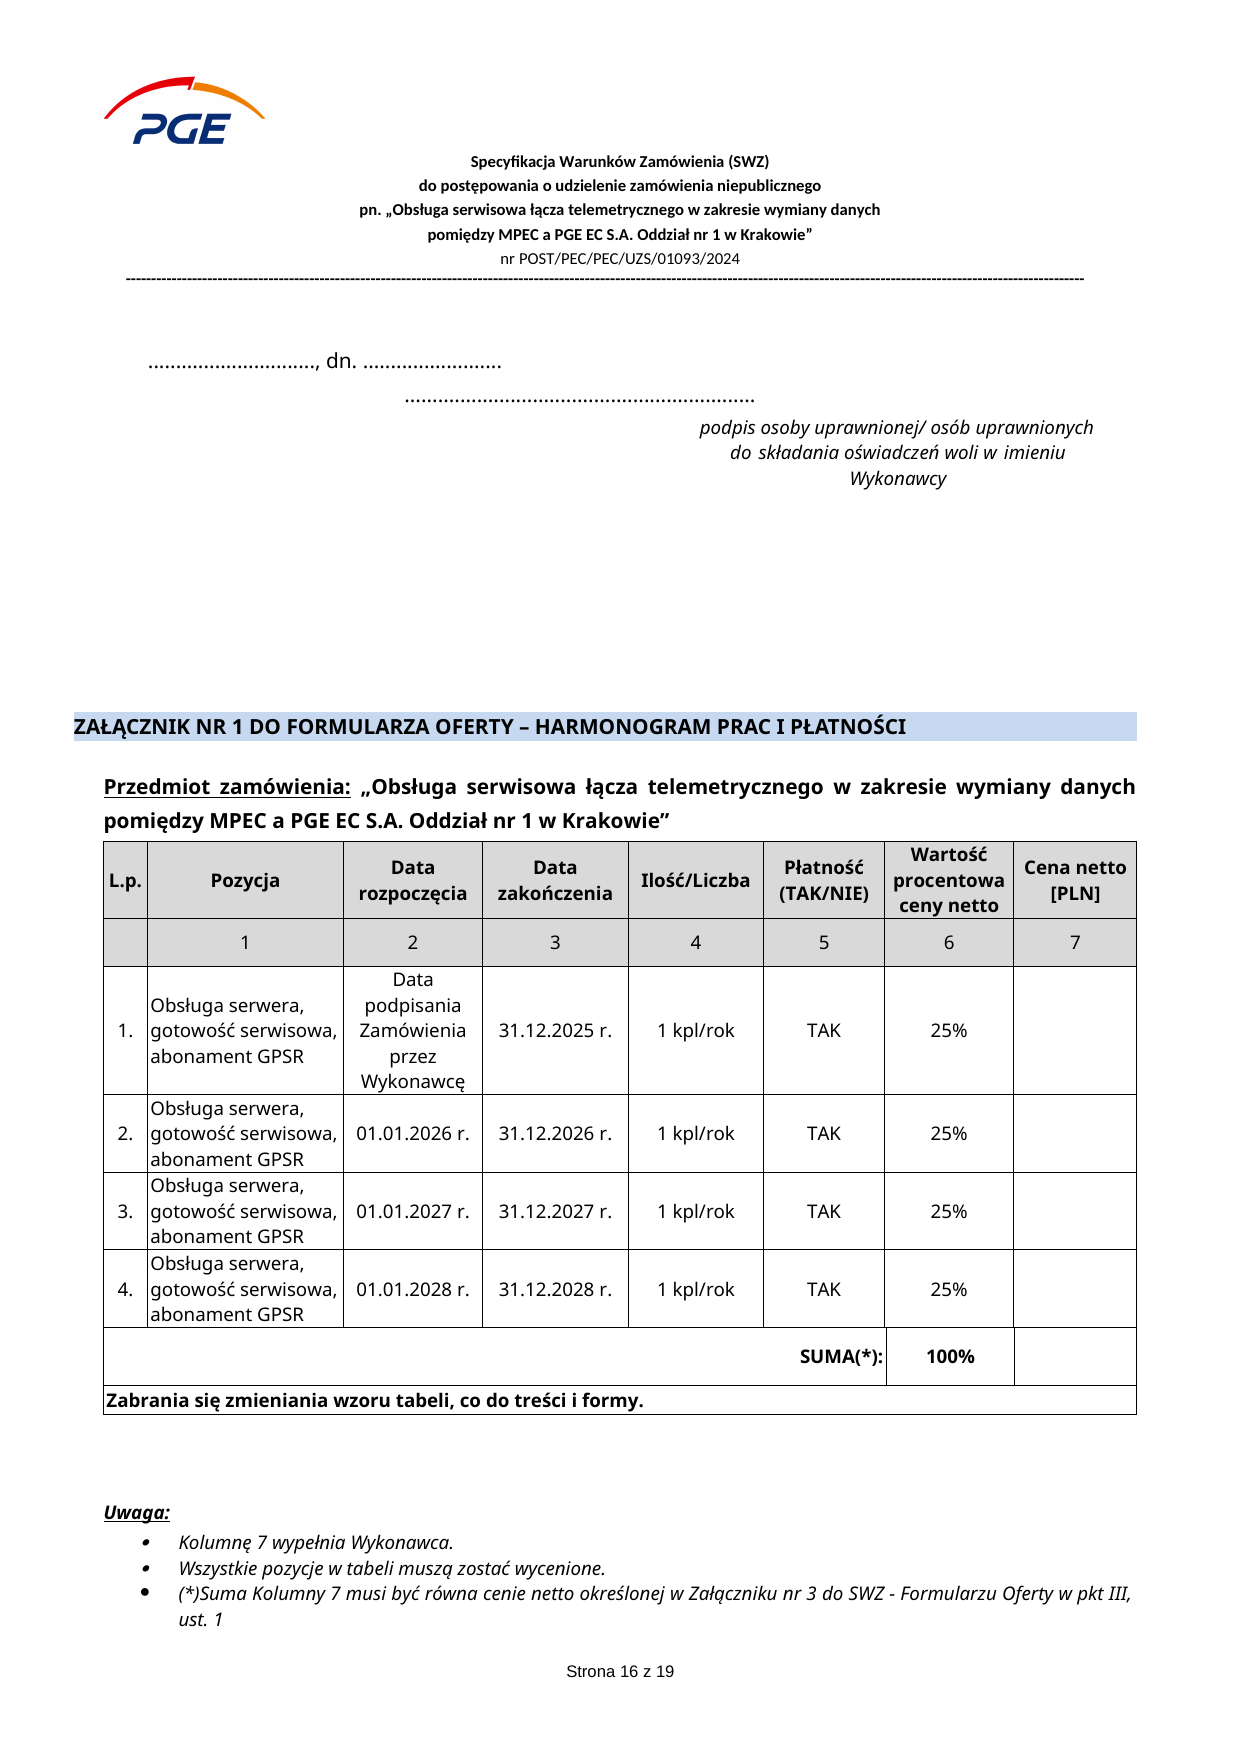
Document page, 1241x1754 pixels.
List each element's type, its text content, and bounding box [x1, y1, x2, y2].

table_cell 100% [887, 1328, 1014, 1385]
table_cell 1 [148, 919, 343, 966]
table_header L.p. [104, 842, 147, 918]
text Uwaga: [103, 1499, 1137, 1524]
table_cell Data podpisania Zamówienia przez Wykonawcę [344, 967, 482, 1094]
table_cell TAK [764, 1173, 884, 1249]
table_cell 6 [885, 919, 1013, 966]
table_cell 31.12.2027 r. [483, 1173, 628, 1249]
table_cell 01.01.2028 r. [344, 1250, 482, 1327]
table_cell Zabrania się zmieniania wzoru tabeli, co do treści i formy. [104, 1386, 1136, 1414]
table_cell Obsługa serwera, gotowość serwisowa, abonament GPSR [148, 1095, 343, 1172]
table_header Data zakończenia [483, 842, 628, 918]
table_cell 7 [1014, 919, 1136, 966]
table_cell Obsługa serwera, gotowość serwisowa, abonament GPSR [148, 1173, 343, 1249]
table_cell [1014, 1173, 1136, 1249]
table_cell 25% [885, 967, 1013, 1094]
table_cell Obsługa serwera, gotowość serwisowa, abonament GPSR [148, 967, 343, 1094]
table_cell TAK [764, 1095, 884, 1172]
table_cell 5 [764, 919, 884, 966]
text Przedmiot zamówienia: „Obsługa serwisowa łącza telemetrycznego w zakresie wymiany danych pomiędzy MPEC a PGE EC S.A. Oddział nr 1 w Krakowie” [103, 772, 1137, 835]
table_cell 4 [629, 919, 763, 966]
table_cell 01.01.2027 r. [344, 1173, 482, 1249]
list Wszystkie pozycje w tabeli muszą zostać wycenione. [141, 1555, 1137, 1581]
table_header Ilość/Liczba [629, 842, 763, 918]
table_cell Obsługa serwera, gotowość serwisowa, abonament GPSR [148, 1250, 343, 1327]
table_cell SUMA(*): [104, 1328, 886, 1385]
table_cell 25% [885, 1173, 1013, 1249]
subtitle ZAŁĄCZNIK NR 1 DO FORMULARZA OFERTY – HARMONOGRAM PRAC I PŁATNOŚCI [74, 712, 1137, 741]
table_cell 3 [483, 919, 628, 966]
text .............................., dn. ......................... ............................................................... [148, 346, 1240, 408]
list Kolumnę 7 wypełnia Wykonawca. [141, 1529, 1137, 1555]
table_cell 1 kpl/rok [629, 1250, 763, 1327]
table_cell TAK [764, 1250, 884, 1327]
table_cell [104, 919, 147, 966]
table_cell 1 kpl/rok [629, 1095, 763, 1172]
text podpis osoby uprawnionej/ osób uprawnionych do składania oświadczeń woli w imieniu [666, 414, 1130, 465]
table_cell [1014, 967, 1136, 1094]
table_header Wartość procentowa ceny netto [885, 842, 1013, 918]
table_cell 4. [104, 1250, 147, 1327]
table_cell 25% [885, 1095, 1013, 1172]
table_cell 31.12.2028 r. [483, 1250, 628, 1327]
table_cell 1 kpl/rok [629, 1173, 763, 1249]
table_cell TAK [764, 967, 884, 1094]
table_cell 25% [885, 1250, 1013, 1327]
table_cell 31.12.2025 r. [483, 967, 628, 1094]
table_header Cena netto [PLN] [1014, 842, 1136, 918]
table_header Płatność (TAK/NIE) [764, 842, 884, 918]
text Wykonawcy [666, 465, 1130, 491]
table_cell 1 kpl/rok [629, 967, 763, 1094]
table_header Data rozpoczęcia [344, 842, 482, 918]
picture [75, 60, 294, 167]
table_header Pozycja [148, 842, 343, 918]
table_cell [1014, 1250, 1136, 1327]
table_cell 01.01.2026 r. [344, 1095, 482, 1172]
table_cell 31.12.2026 r. [483, 1095, 628, 1172]
table_cell [1014, 1095, 1136, 1172]
table_cell 2. [104, 1095, 147, 1172]
table_cell 2 [344, 919, 482, 966]
table_cell 1. [104, 967, 147, 1094]
table_cell 3. [104, 1173, 147, 1249]
list (*)Suma Kolumny 7 musi być równa cenie netto określonej w Załączniku nr 3 do SWZ - Formularzu Oferty w pkt III, ust. 1 [141, 1581, 1137, 1632]
table_cell [1015, 1328, 1136, 1385]
